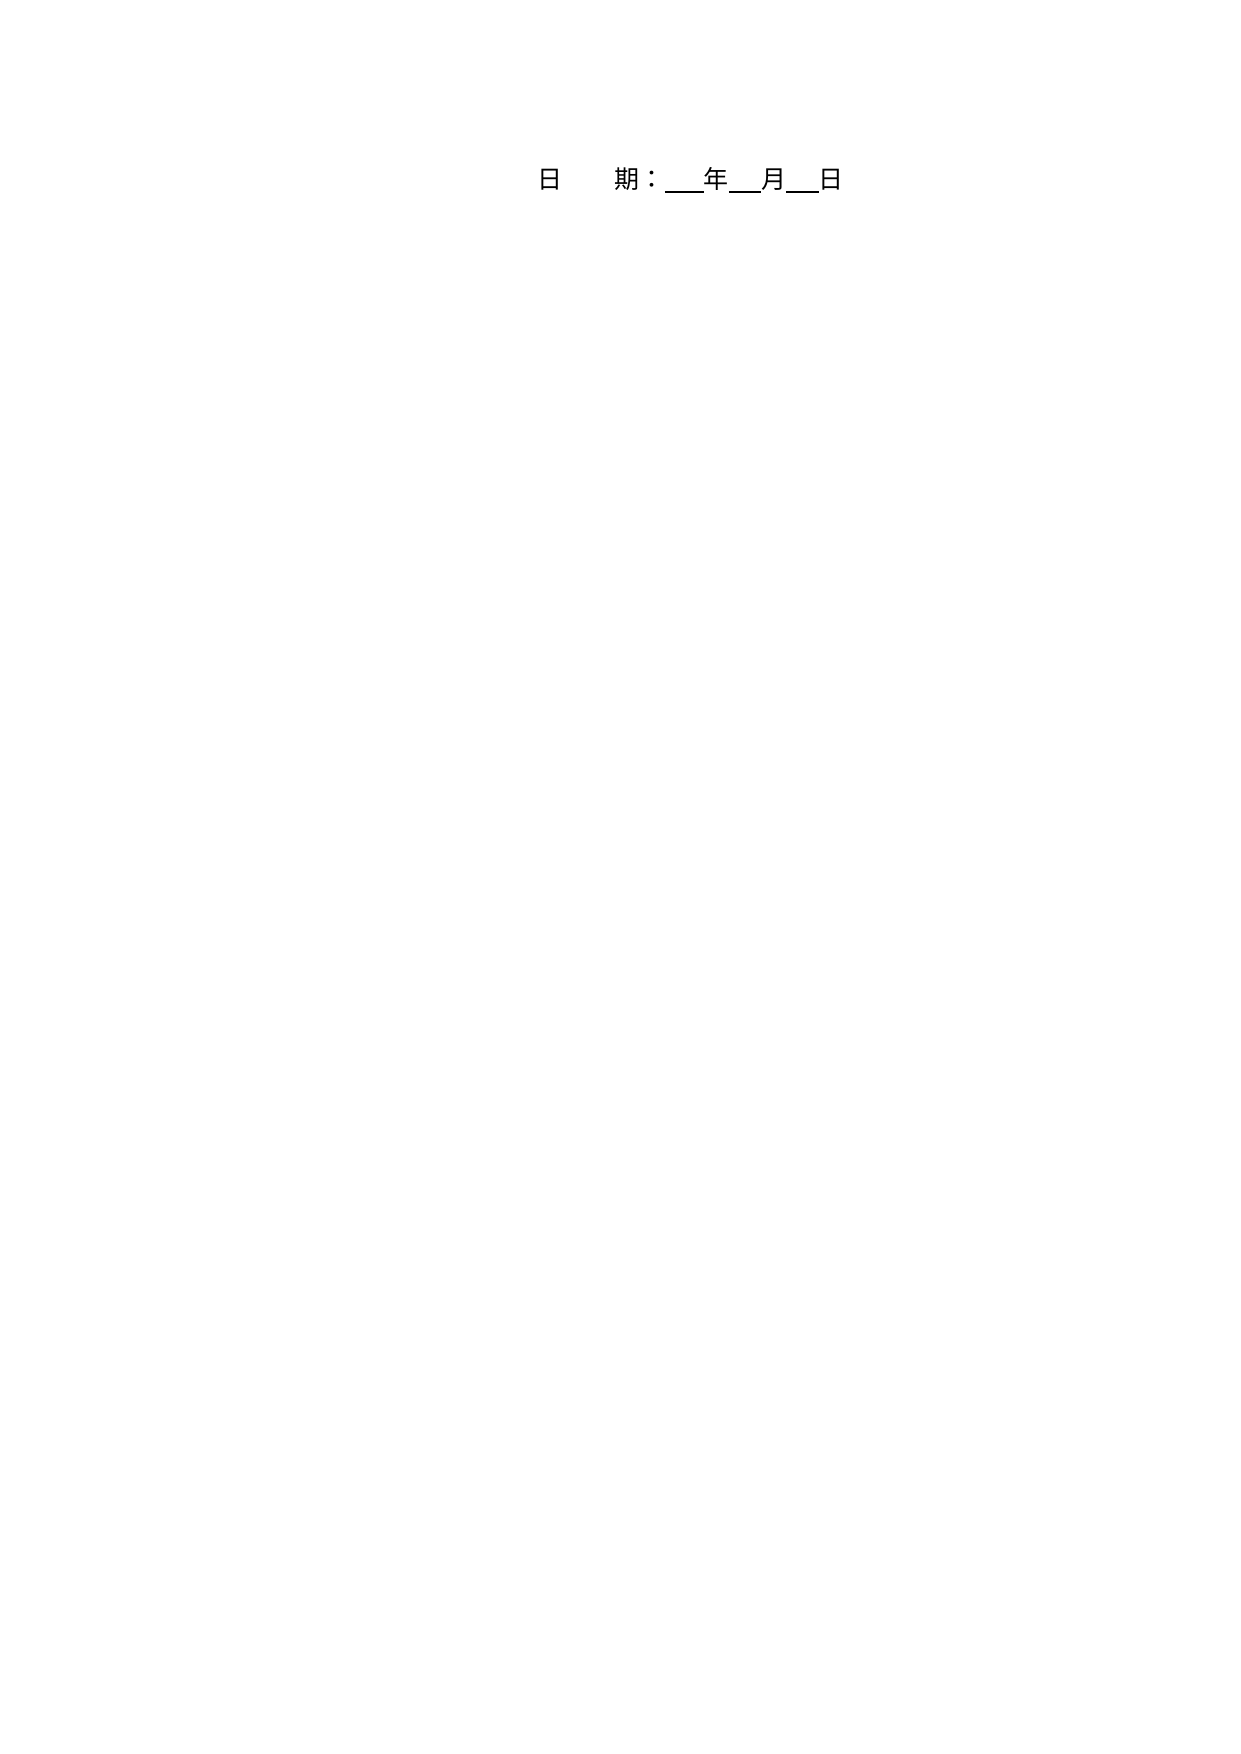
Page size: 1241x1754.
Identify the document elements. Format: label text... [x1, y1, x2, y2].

text 日 期： 年 月 日 [187, 162, 1053, 196]
